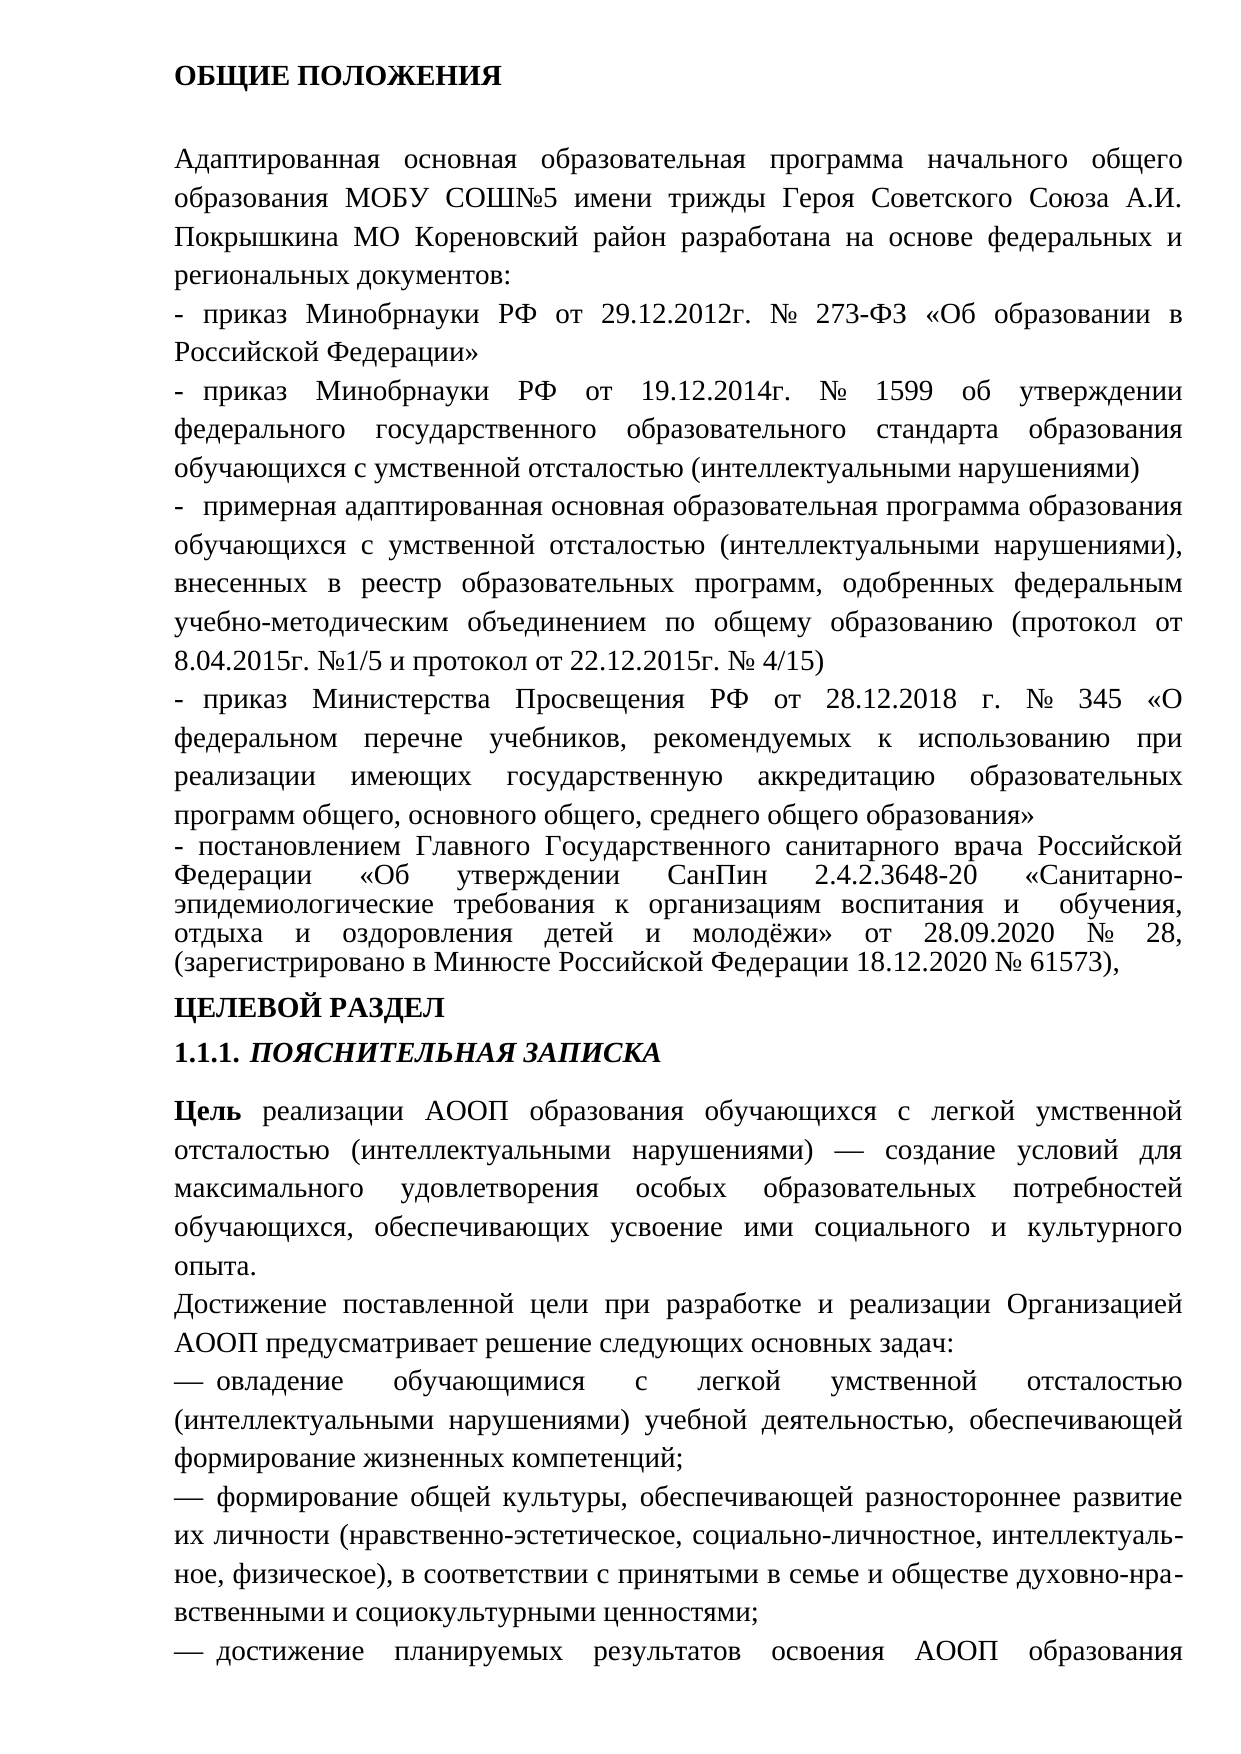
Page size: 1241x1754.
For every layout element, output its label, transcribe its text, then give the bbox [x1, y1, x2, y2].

list примерная адаптированная основная образовательная программа образования обучающихся с умственной отсталостью (интеллектуальными нарушениями), внесенных в реестр образовательных программ, одобренных федеральным учебно-методическим объединением по общему образованию (протокол от 8.04.2015г. №1/5 и протокол от 22.12.2015г. № 4/15) [174, 485, 1183, 678]
list приказ Минобрнауки РФ от 29.12.2012г. № 273-ФЗ «Об образовании в Российской Федерации» [174, 292, 1183, 369]
list формирование общей культуры, обеспечивающей разностороннее развитие их личности (нравственно-эстетическое, социально-личностное, интеллектуальное, физическое), в соответствии с принятыми в семье и обществе духовно-нравственными и социокультурными ценностями; [174, 1475, 1183, 1629]
text ЦЕЛЕВОЙ РАЗДЕЛ [174, 994, 1183, 1023]
list приказ Министерства Просвещения РФ от 28.12.2018 г. № 345 «О федеральном перечне учебников, рекомендуемых к использованию при реализации имеющих государственную аккредитацию образовательных программ общего, основного общего, среднего общего образования» [174, 678, 1183, 832]
list приказ Минобрнауки РФ от 19.12.2014г. № 1599 об утверждении федерального государственного образовательного стандарта образования обучающихся с умственной отсталостью (интеллектуальными нарушениями) [174, 369, 1183, 485]
text Адаптированная основная образовательная программа начального общего образования МОБУ СОШ№5 имени трижды Героя Советского Союза А.И. Покрышкина МО Кореновский район разработана на основе федеральных и региональных документов: [174, 138, 1183, 292]
text Цель реализации АООП образования обучающихся с легкой умственной отсталостью (интеллектуальными нарушениями) — создание условий для максимального удовлетворения особых образовательных потребностей обучающихся, обеспечивающих усвоение ими социального и культурного опыта. [174, 1090, 1183, 1283]
text Достижение поставленной цели при разработке и реализации Организацией АООП предусматривает решение следующих основных задач: [174, 1283, 1183, 1360]
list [174, 1629, 1183, 1668]
text ОБЩИЕ ПОЛОЖЕНИЯ [174, 62, 1183, 92]
text - постановлением Главного Государственного санитарного врача Российской Федерации «Об утверждении СанПин 2.4.2.3648-20 «Санитарно- эпидемиологические требования к организациям воспитания и обучения, отдыха и оздоровления детей и молодёжи» от 28.09.2020 № 28, (зарегистрировано в Минюсте Российской Федерации 18.12.2020 № 61573), [174, 832, 1183, 978]
list овладение обучающимися с легкой умственной отсталостью (интеллектуальными нарушениями) учебной деятельностью, обеспечивающей формирование жизненных компетенций; [174, 1360, 1183, 1475]
list ПОЯСНИТЕЛЬНАЯ ЗАПИСКА [174, 1039, 1183, 1069]
